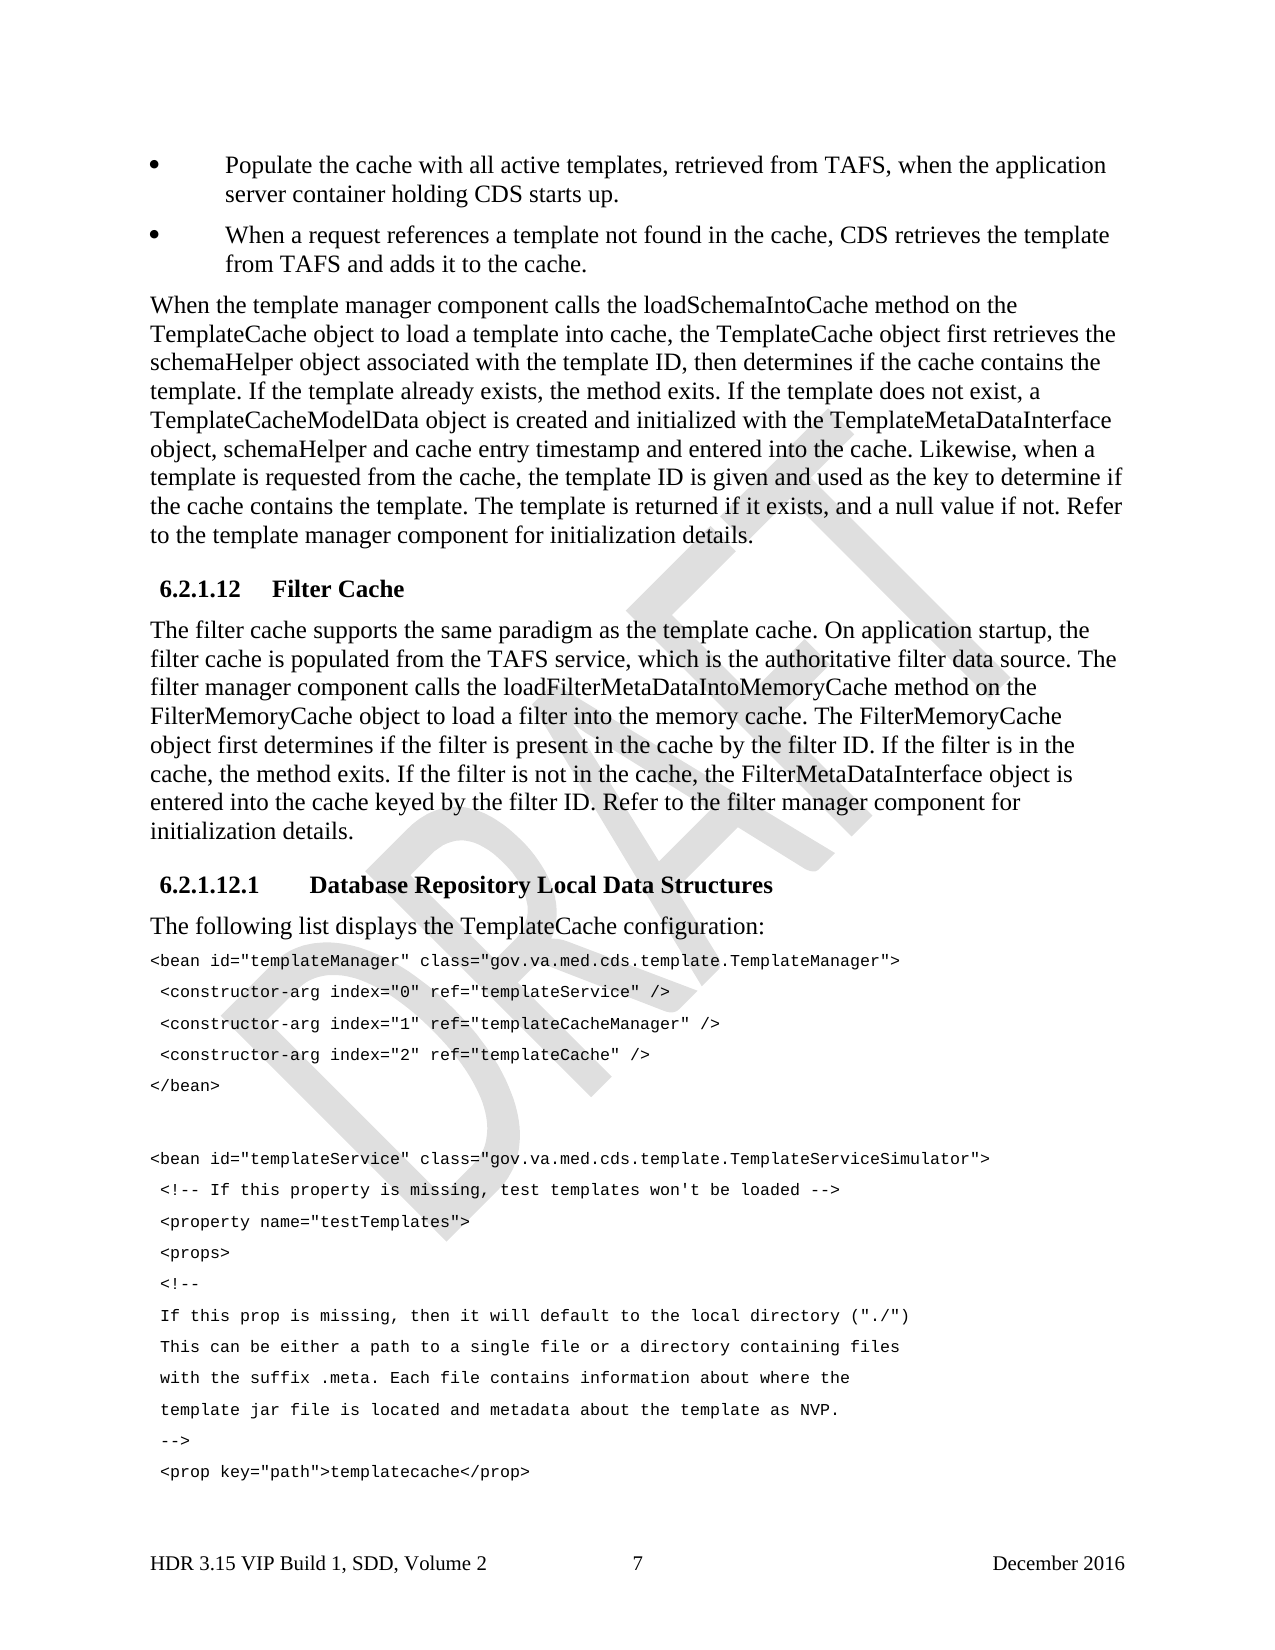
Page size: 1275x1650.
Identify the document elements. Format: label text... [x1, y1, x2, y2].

text The following list displays the TemplateCache configuration: [150, 911, 1125, 940]
list Populate the cache with all active templates, retrieved from TAFS, when the application server container holding CDS starts up. [150, 150, 1125, 207]
text When the template manager component calls the loadSchemaIntoCache method on the TemplateCache object to load a template into cache, the TemplateCache object first retrieves the schemaHelper object associated with the template ID, then determines if the cache contains the template. If the template already exists, the method exits. If the template does not exist, a TemplateCacheModelData object is created and initialized with the TemplateMetaDataInterface object, schemaHelper and cache entry timestamp and entered into the cache. Likewise, when a template is requested from the cache, the template ID is given and used as the key to determine if the cache contains the template. The template is returned if it exists, and a null value if not. Refer to the template manager component for initialization details. [150, 290, 1125, 549]
text <!-- [150, 1276, 1125, 1295]
text <bean id="templateManager" class="gov.va.med.cds.template.TemplateManager"> [150, 952, 1125, 971]
subtitle Filter Cache [159, 574, 1125, 602]
text template jar file is located and metadata about the template as NVP. [150, 1401, 1125, 1420]
text <prop key="path">templatecache</prop> [150, 1464, 1125, 1483]
text <constructor-arg index="0" ref="templateService" /> [150, 984, 1125, 1003]
text <props> [150, 1244, 1125, 1263]
subtitle Database Repository Local Data Structures [159, 870, 1125, 899]
text <constructor-arg index="1" ref="templateCacheManager" /> [150, 1015, 1125, 1034]
text --> [150, 1433, 1125, 1452]
text <constructor-arg index="2" ref="templateCache" /> [150, 1047, 1125, 1065]
text If this prop is missing, then it will default to the local directory ("./") [150, 1307, 1125, 1326]
text The filter cache supports the same paradigm as the template cache. On application startup, the filter cache is populated from the TAFS service, which is the authoritative filter data source. The filter manager component calls the loadFilterMetaDataIntoMemoryCache method on the FilterMemoryCache object to load a filter into the memory cache. The FilterMemoryCache object first determines if the filter is present in the cache by the filter ID. If the filter is in the cache, the method exits. If the filter is not in the cache, the FilterMetaDataInterface object is entered into the cache keyed by the filter ID. Refer to the filter manager component for initialization details. [150, 615, 1125, 845]
text with the suffix .meta. Each file contains information about where the [150, 1370, 1125, 1389]
list When a request references a template not found in the cache, CDS retrieves the template from TAFS and adds it to the cache. [150, 220, 1125, 277]
text </bean> [150, 1078, 1125, 1097]
text <bean id="templateService" class="gov.va.med.cds.template.TemplateServiceSimulator"> [150, 1151, 1125, 1169]
text <property name="testTemplates"> [150, 1213, 1125, 1232]
text <!-- If this property is missing, test templates won't be loaded --> [150, 1182, 1125, 1201]
text This can be either a path to a single file or a directory containing files [150, 1339, 1125, 1357]
